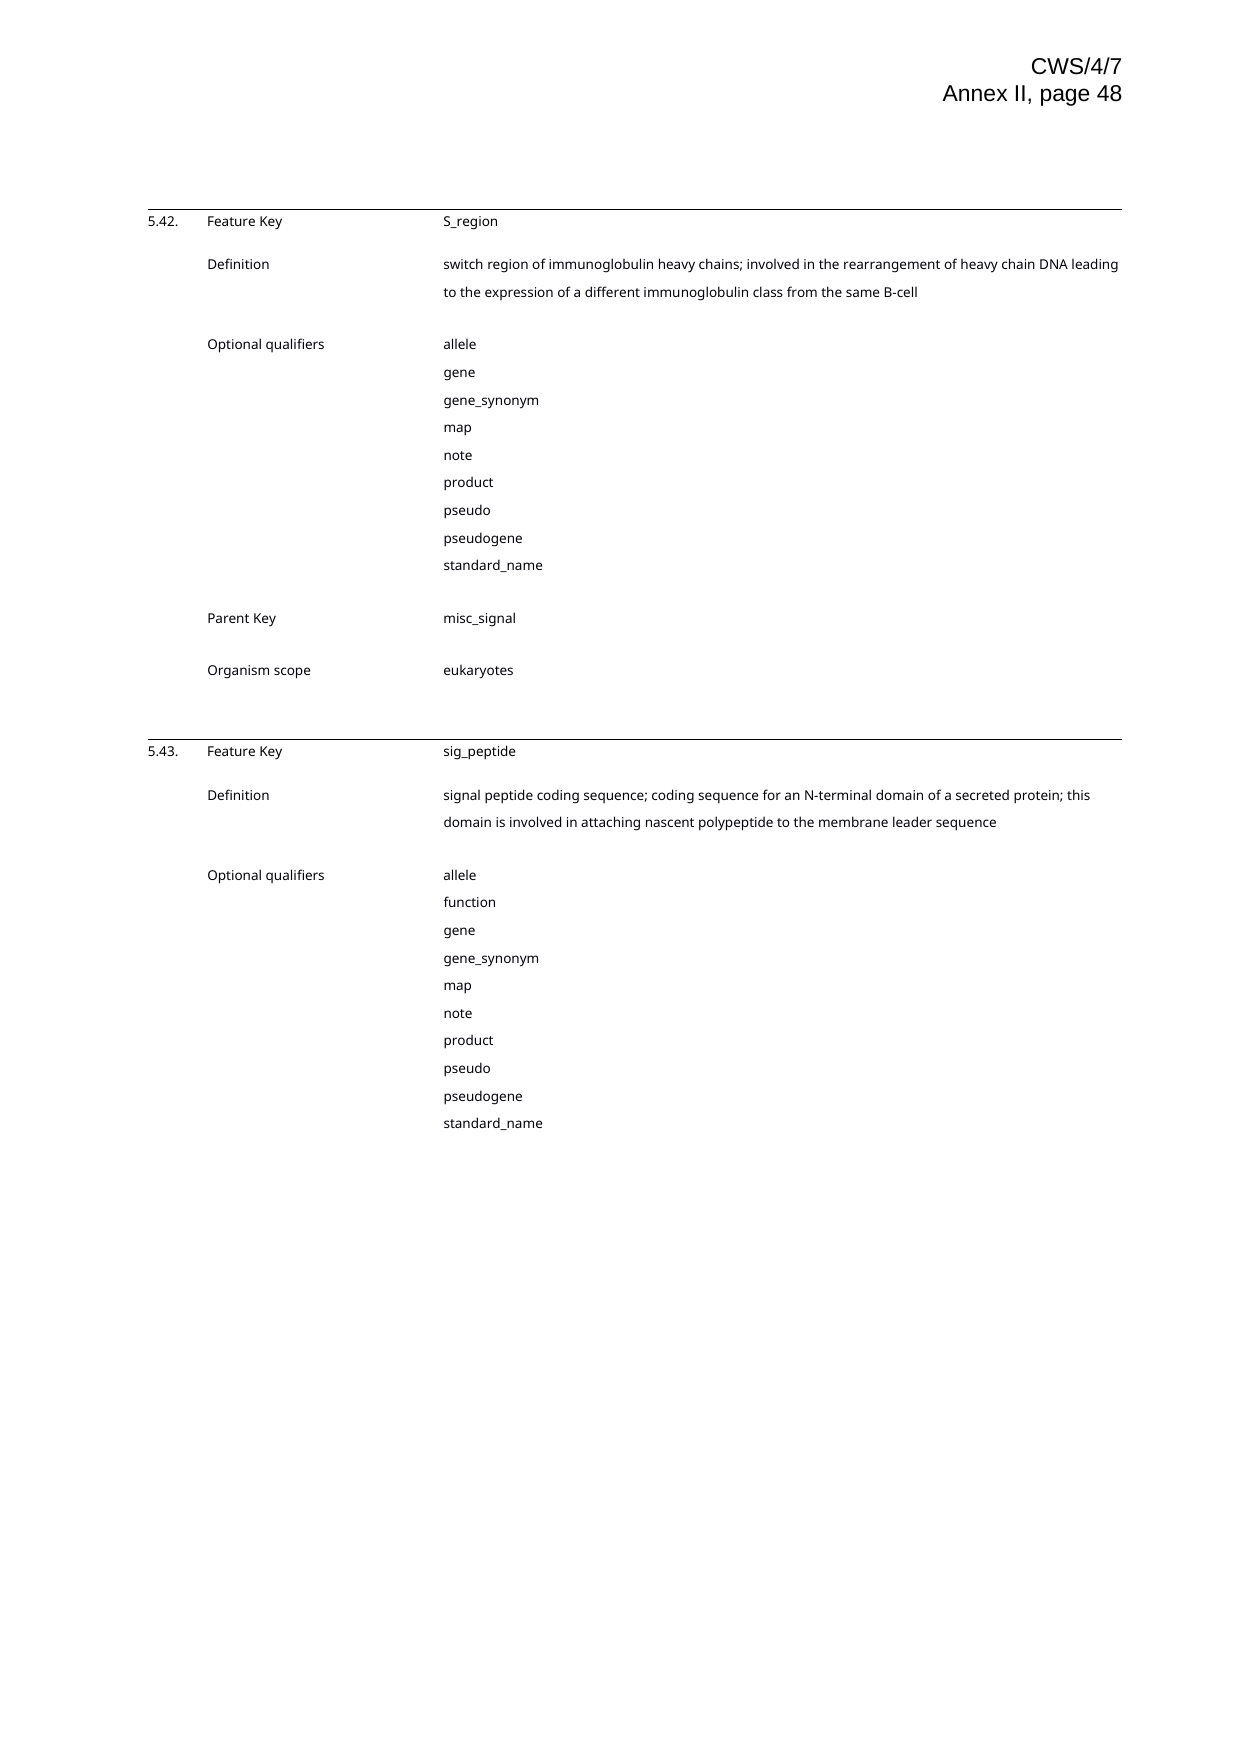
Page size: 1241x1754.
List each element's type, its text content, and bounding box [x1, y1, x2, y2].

text Definition signal peptide coding sequence; coding sequence for an N-terminal domain of a secreted protein; this domain is involved in attaching nascent polypeptide to the membrane leader sequence [207, 786, 1122, 832]
text Optional qualifiers allele [207, 866, 1122, 884]
text Optional qualifiers allele [207, 335, 1122, 354]
text product [443, 473, 1122, 492]
text Organism scope eukaryotes [207, 661, 1122, 680]
text note [443, 446, 1122, 464]
text pseudogene [443, 528, 1122, 547]
text gene_synonym [443, 391, 1122, 409]
text gene [443, 363, 1122, 381]
text standard_name [443, 1114, 1122, 1133]
text pseudogene [443, 1087, 1122, 1105]
text map [443, 418, 1122, 437]
text standard_name [443, 556, 1122, 574]
list 5.43. Feature Key sig_peptide [148, 740, 1122, 761]
text map [443, 976, 1122, 994]
text pseudo [443, 501, 1122, 519]
text gene_synonym [443, 948, 1122, 967]
text product [443, 1031, 1122, 1050]
text Definition switch region of immunoglobulin heavy chains; involved in the rearrangement of heavy chain DNA leading to the expression of a different immunoglobulin class from the same B-cell [207, 255, 1122, 301]
text function [443, 893, 1122, 912]
text Parent Key misc_signal [207, 609, 1122, 627]
text gene [443, 921, 1122, 939]
text pseudo [443, 1059, 1122, 1077]
text note [443, 1004, 1122, 1022]
list 5.42. Feature Key S_region [148, 210, 1122, 230]
